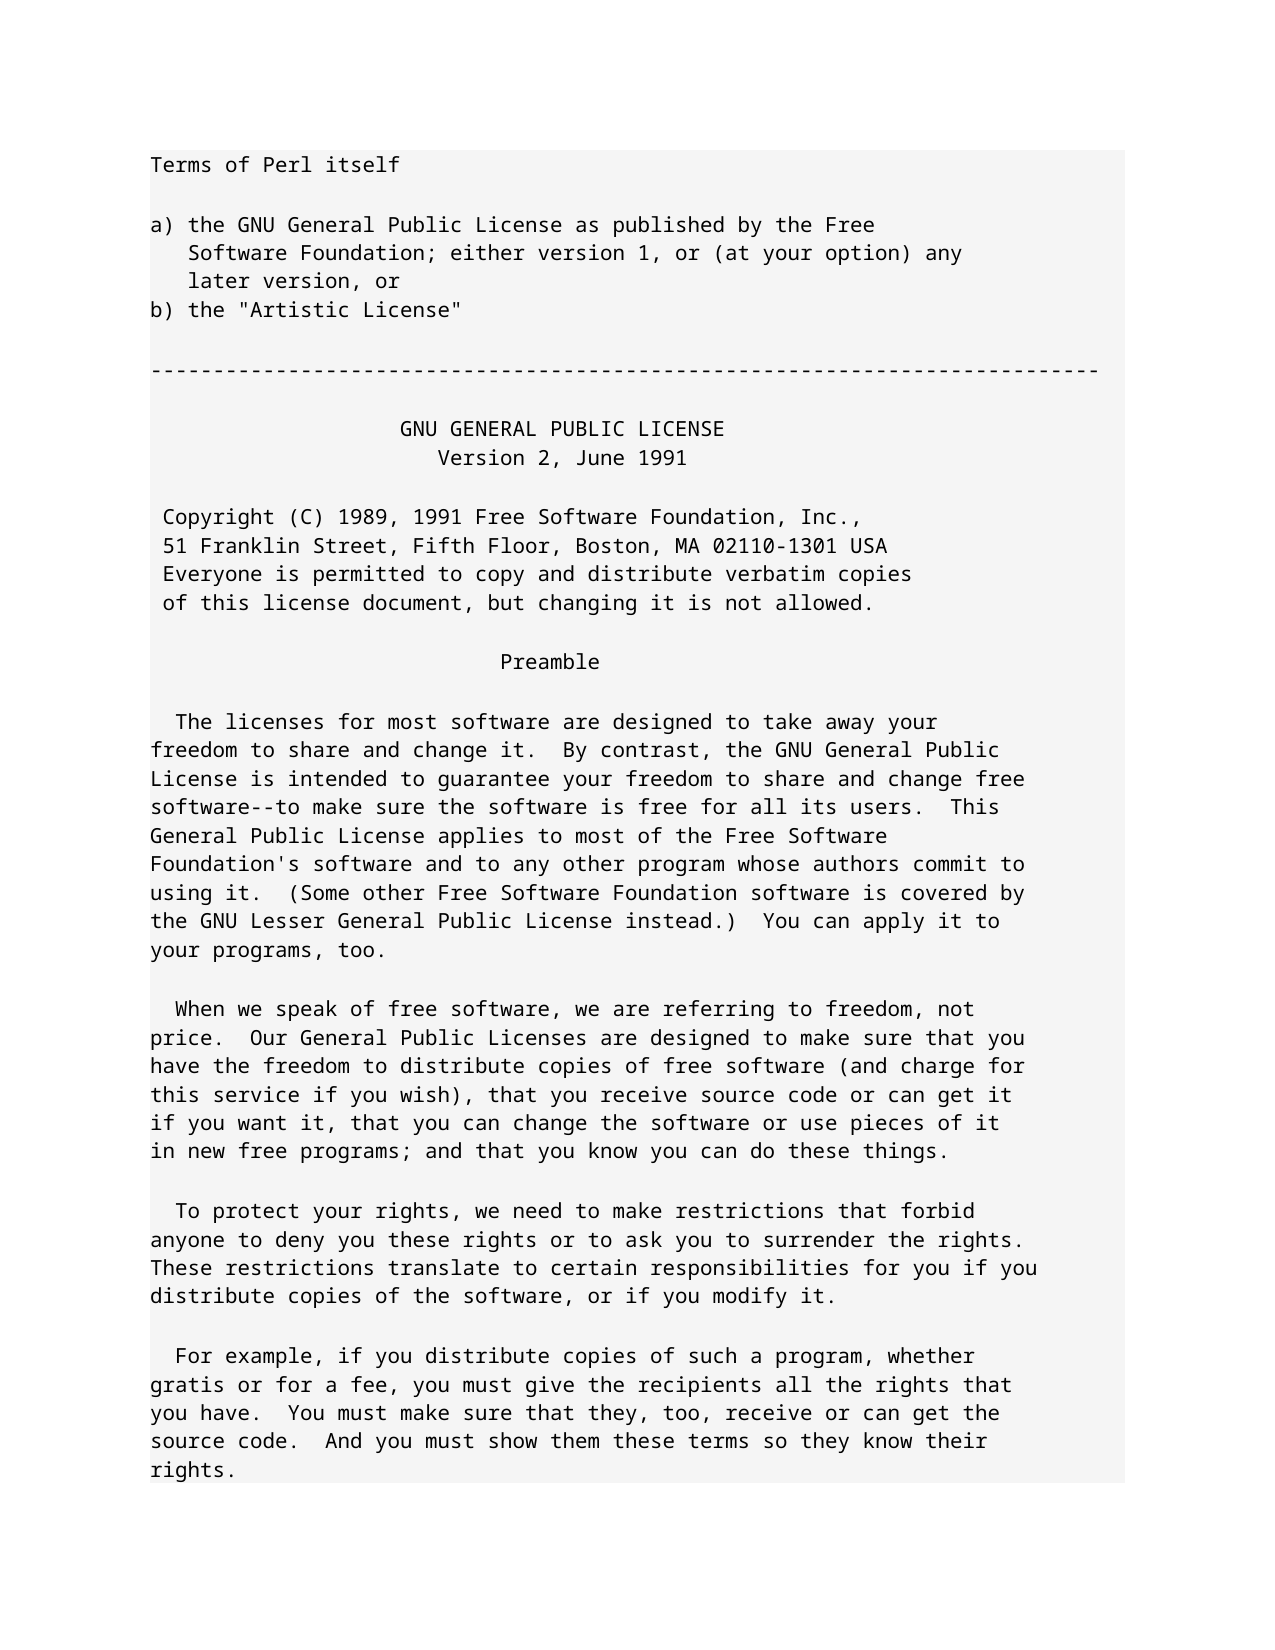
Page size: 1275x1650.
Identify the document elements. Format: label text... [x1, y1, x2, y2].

text License is intended to guarantee your freedom to share and change free [150, 764, 1125, 792]
text Preamble [150, 647, 1125, 676]
text of this license document, but changing it is not allowed. [150, 588, 1125, 616]
text in new free programs; and that you know you can do these things. [150, 1137, 1125, 1165]
text you have. You must make sure that they, too, receive or can get the [150, 1398, 1125, 1427]
text Copyright (C) 1989, 1991 Free Software Foundation, Inc., [150, 502, 1125, 531]
text if you want it, that you can change the software or use pieces of it [150, 1108, 1125, 1137]
text To protect your rights, we need to make restrictions that forbid [150, 1196, 1125, 1225]
text have the freedom to distribute copies of free software (and charge for [150, 1051, 1125, 1080]
text These restrictions translate to certain responsibilities for you if you [150, 1253, 1125, 1282]
text price. Our General Public Licenses are designed to make sure that you [150, 1023, 1125, 1051]
text For example, if you distribute copies of such a program, whether [150, 1341, 1125, 1370]
text rights. [150, 1455, 1125, 1483]
text using it. (Some other Free Software Foundation software is covered by [150, 878, 1125, 906]
text source code. And you must show them these terms so they know their [150, 1427, 1125, 1455]
text freedom to share and change it. By contrast, the GNU General Public [150, 736, 1125, 764]
text GNU GENERAL PUBLIC LICENSE [150, 414, 1125, 443]
text gratis or for a fee, you must give the recipients all the rights that [150, 1370, 1125, 1398]
text The licenses for most software are designed to take away your [150, 707, 1125, 736]
text the GNU Lesser General Public License instead.) You can apply it to [150, 906, 1125, 935]
text Software Foundation; either version 1, or (at your option) any [150, 238, 1125, 267]
text Everyone is permitted to copy and distribute verbatim copies [150, 559, 1125, 588]
text software--to make sure the software is free for all its users. This [150, 792, 1125, 821]
text distribute copies of the software, or if you modify it. [150, 1282, 1125, 1310]
text a) the GNU General Public License as published by the Free [150, 210, 1125, 238]
text ---------------------------------------------------------------------------- [150, 355, 1125, 383]
text 51 Franklin Street, Fifth Floor, Boston, MA 02110-1301 USA [150, 531, 1125, 559]
text b) the "Artistic License" [150, 295, 1125, 323]
text Version 2, June 1991 [150, 443, 1125, 471]
text anyone to deny you these rights or to ask you to surrender the rights. [150, 1225, 1125, 1253]
text your programs, too. [150, 935, 1125, 963]
text this service if you wish), that you receive source code or can get it [150, 1080, 1125, 1108]
text Terms of Perl itself [150, 150, 1125, 178]
text Foundation's software and to any other program whose authors commit to [150, 849, 1125, 878]
text General Public License applies to most of the Free Software [150, 821, 1125, 849]
text When we speak of free software, we are referring to freedom, not [150, 994, 1125, 1023]
text later version, or [150, 267, 1125, 295]
